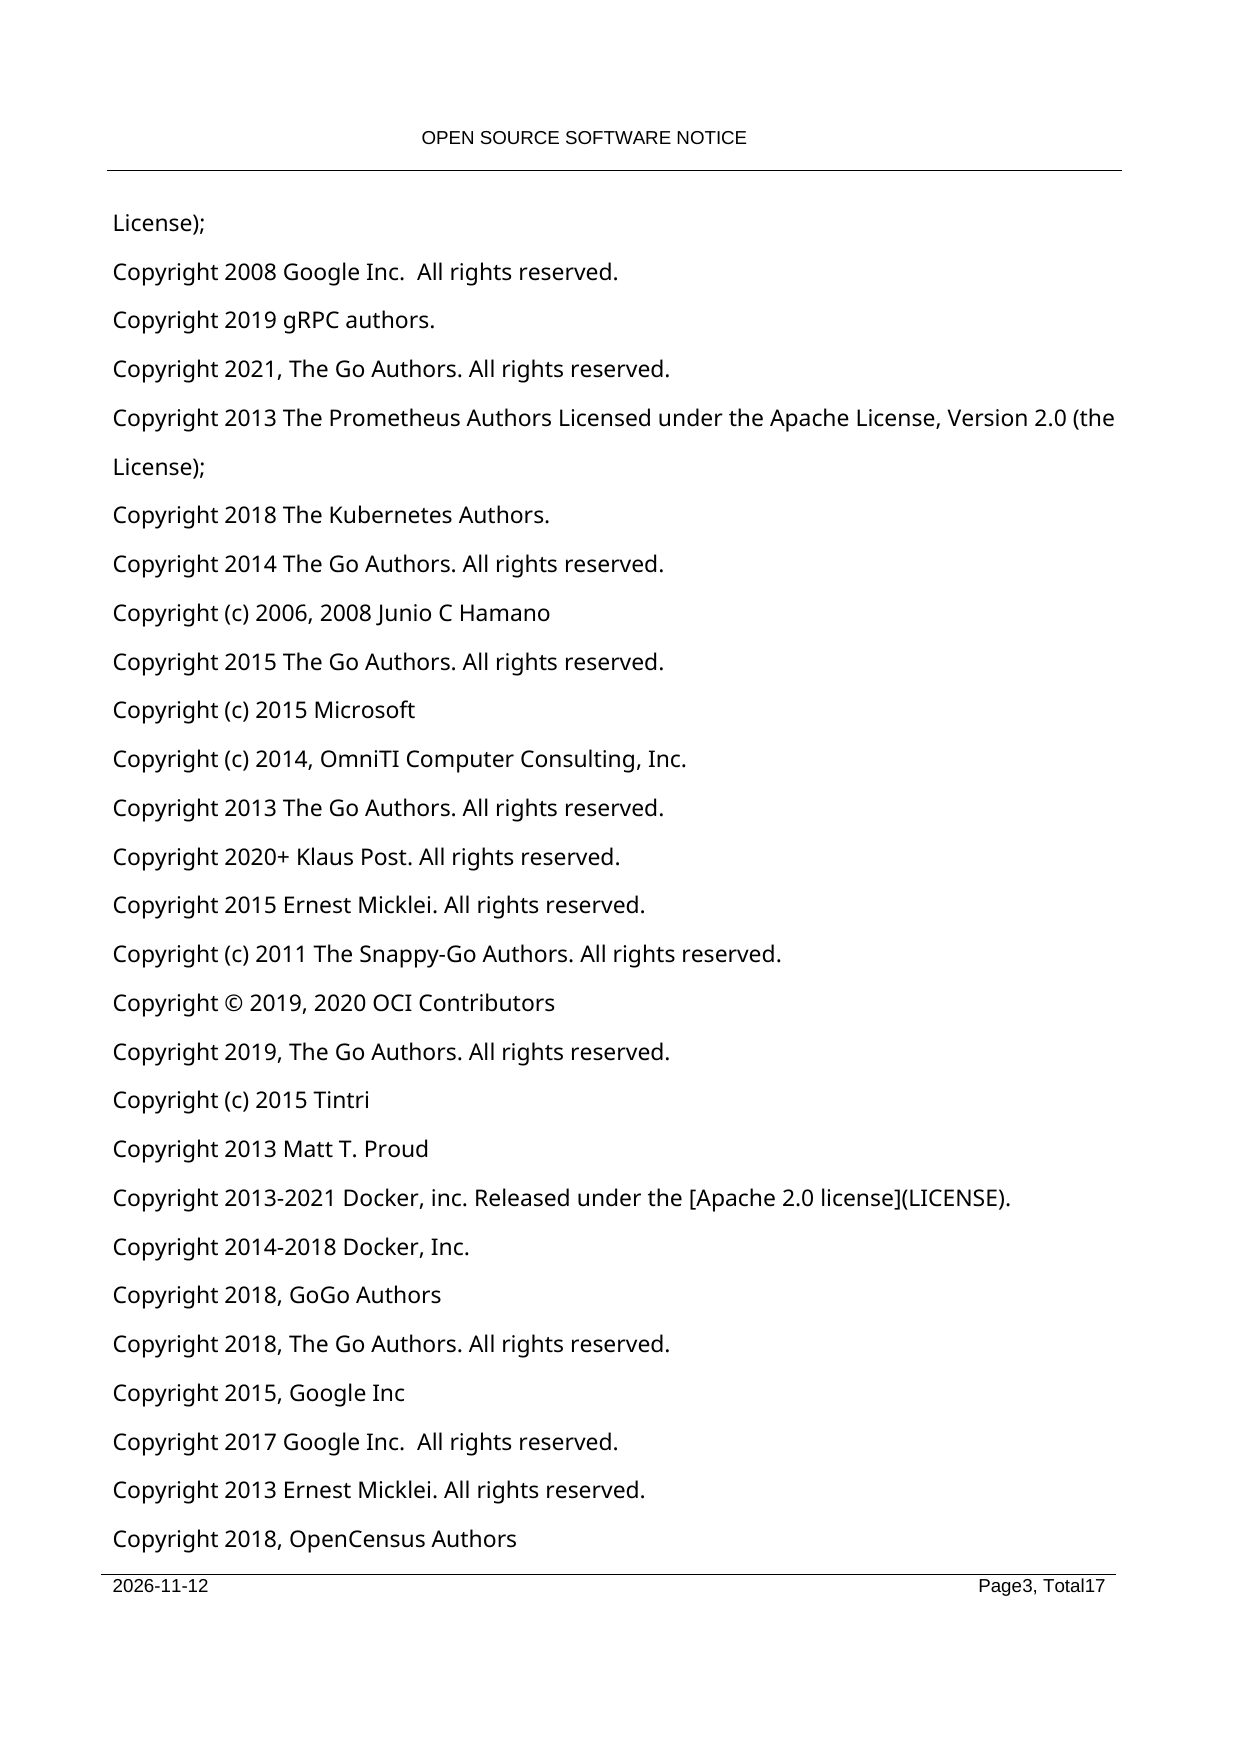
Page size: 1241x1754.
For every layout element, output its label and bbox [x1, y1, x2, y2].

text [112, 206, 1128, 1555]
